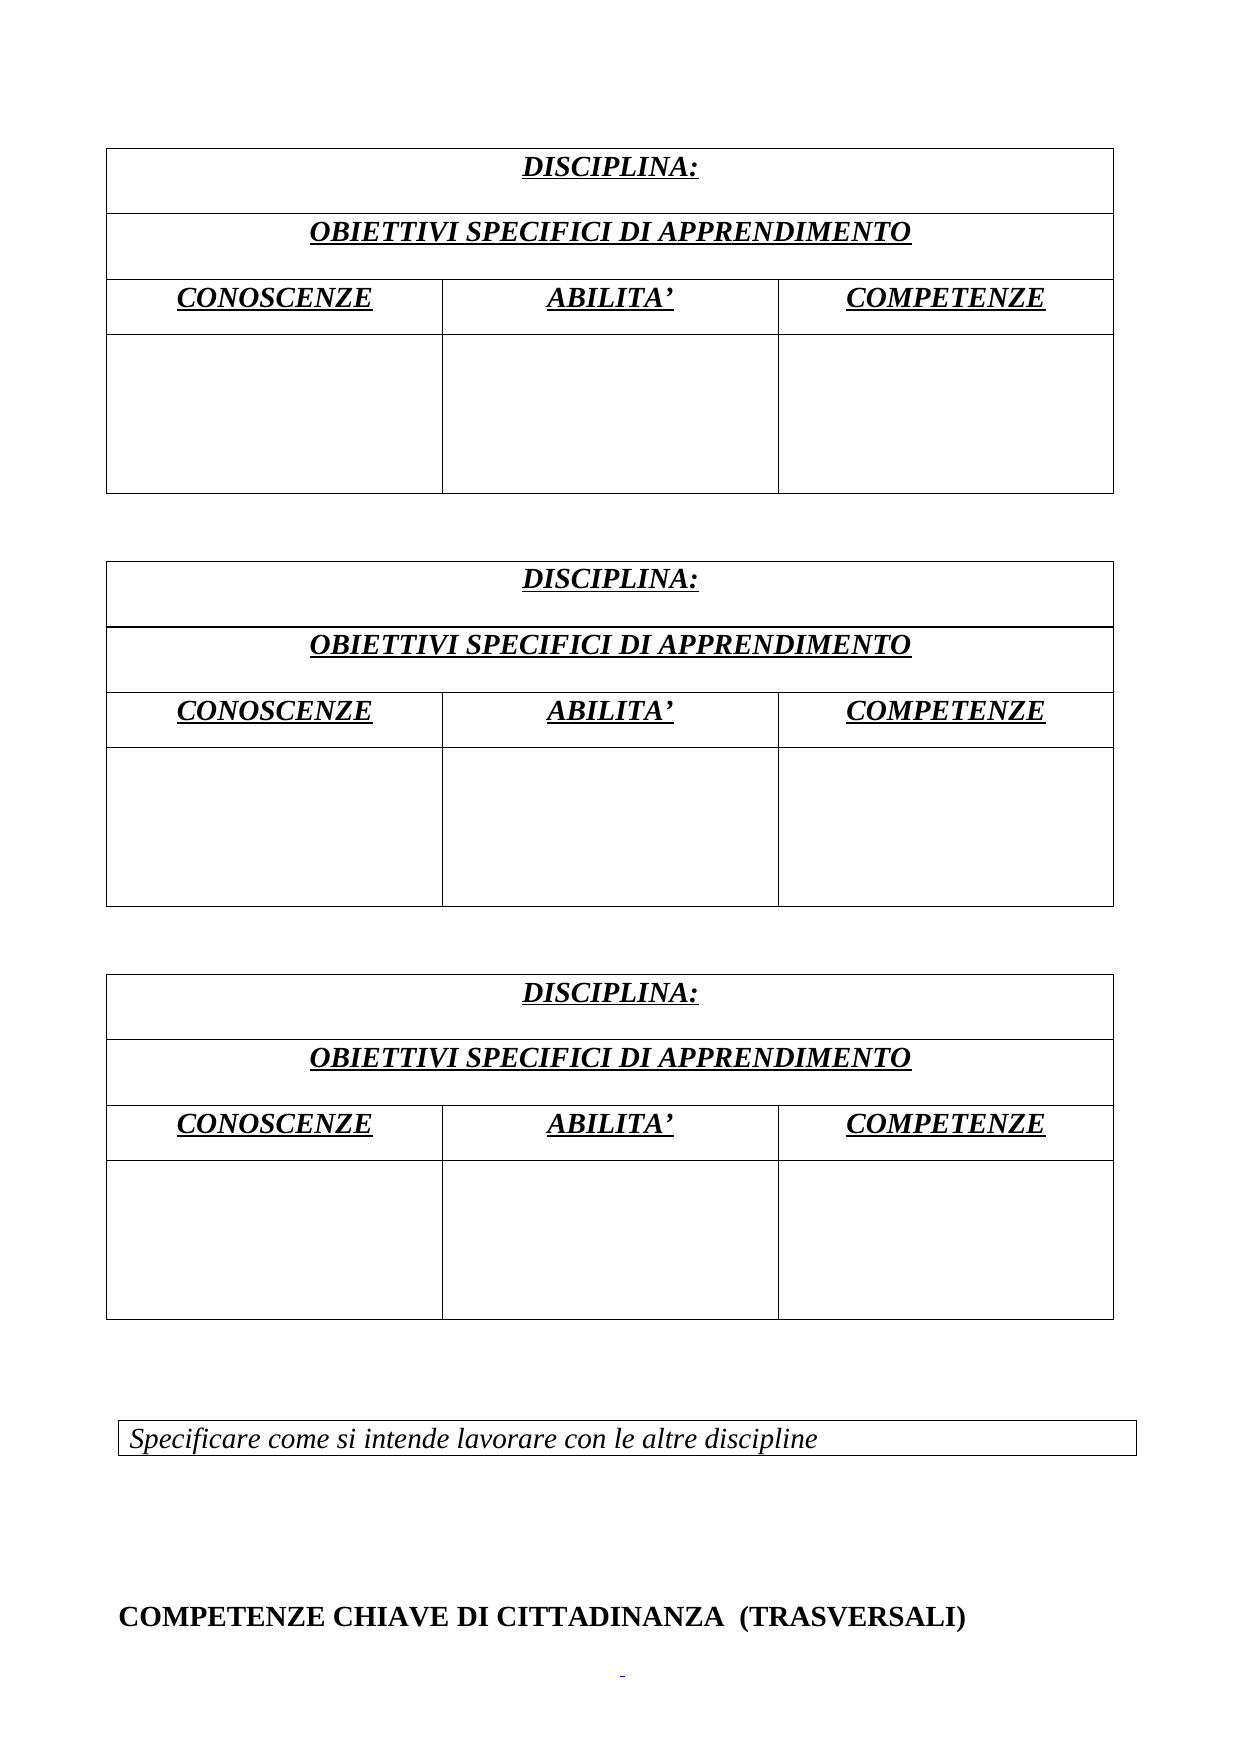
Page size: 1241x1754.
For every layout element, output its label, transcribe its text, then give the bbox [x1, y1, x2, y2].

table_cell CONOSCENZE [107, 280, 442, 334]
table_header DISCIPLINA: [107, 562, 1113, 626]
table_cell CONOSCENZE [107, 1106, 442, 1160]
table_cell COMPETENZE [779, 1106, 1113, 1160]
table_cell [779, 748, 1113, 906]
table_cell COMPETENZE [779, 280, 1113, 334]
table_cell [443, 335, 778, 492]
table_cell [107, 1161, 442, 1318]
table_header Specificare come si intende lavorare con le altre discipline [119, 1421, 1136, 1455]
table_cell OBIETTIVI SPECIFICI DI APPRENDIMENTO [107, 628, 1113, 692]
table_cell [107, 748, 442, 906]
table_header DISCIPLINA: [107, 149, 1113, 213]
text COMPETENZE CHIAVE DI CITTADINANZA (TRASVERSALI) [118, 1599, 1137, 1633]
table_cell ABILITA’ [443, 280, 778, 334]
table_cell ABILITA’ [443, 1106, 778, 1160]
table_cell [443, 748, 778, 906]
table_cell ABILITA’ [443, 693, 778, 747]
table_cell OBIETTIVI SPECIFICI DI APPRENDIMENTO [107, 1040, 1113, 1105]
table_cell [779, 1161, 1113, 1318]
table_cell [107, 335, 442, 492]
table_cell COMPETENZE [779, 693, 1113, 747]
table_cell [443, 1161, 778, 1318]
table_cell CONOSCENZE [107, 693, 442, 747]
table_cell OBIETTIVI SPECIFICI DI APPRENDIMENTO [107, 214, 1113, 279]
table_header DISCIPLINA: [107, 975, 1113, 1039]
table_cell [779, 335, 1113, 492]
